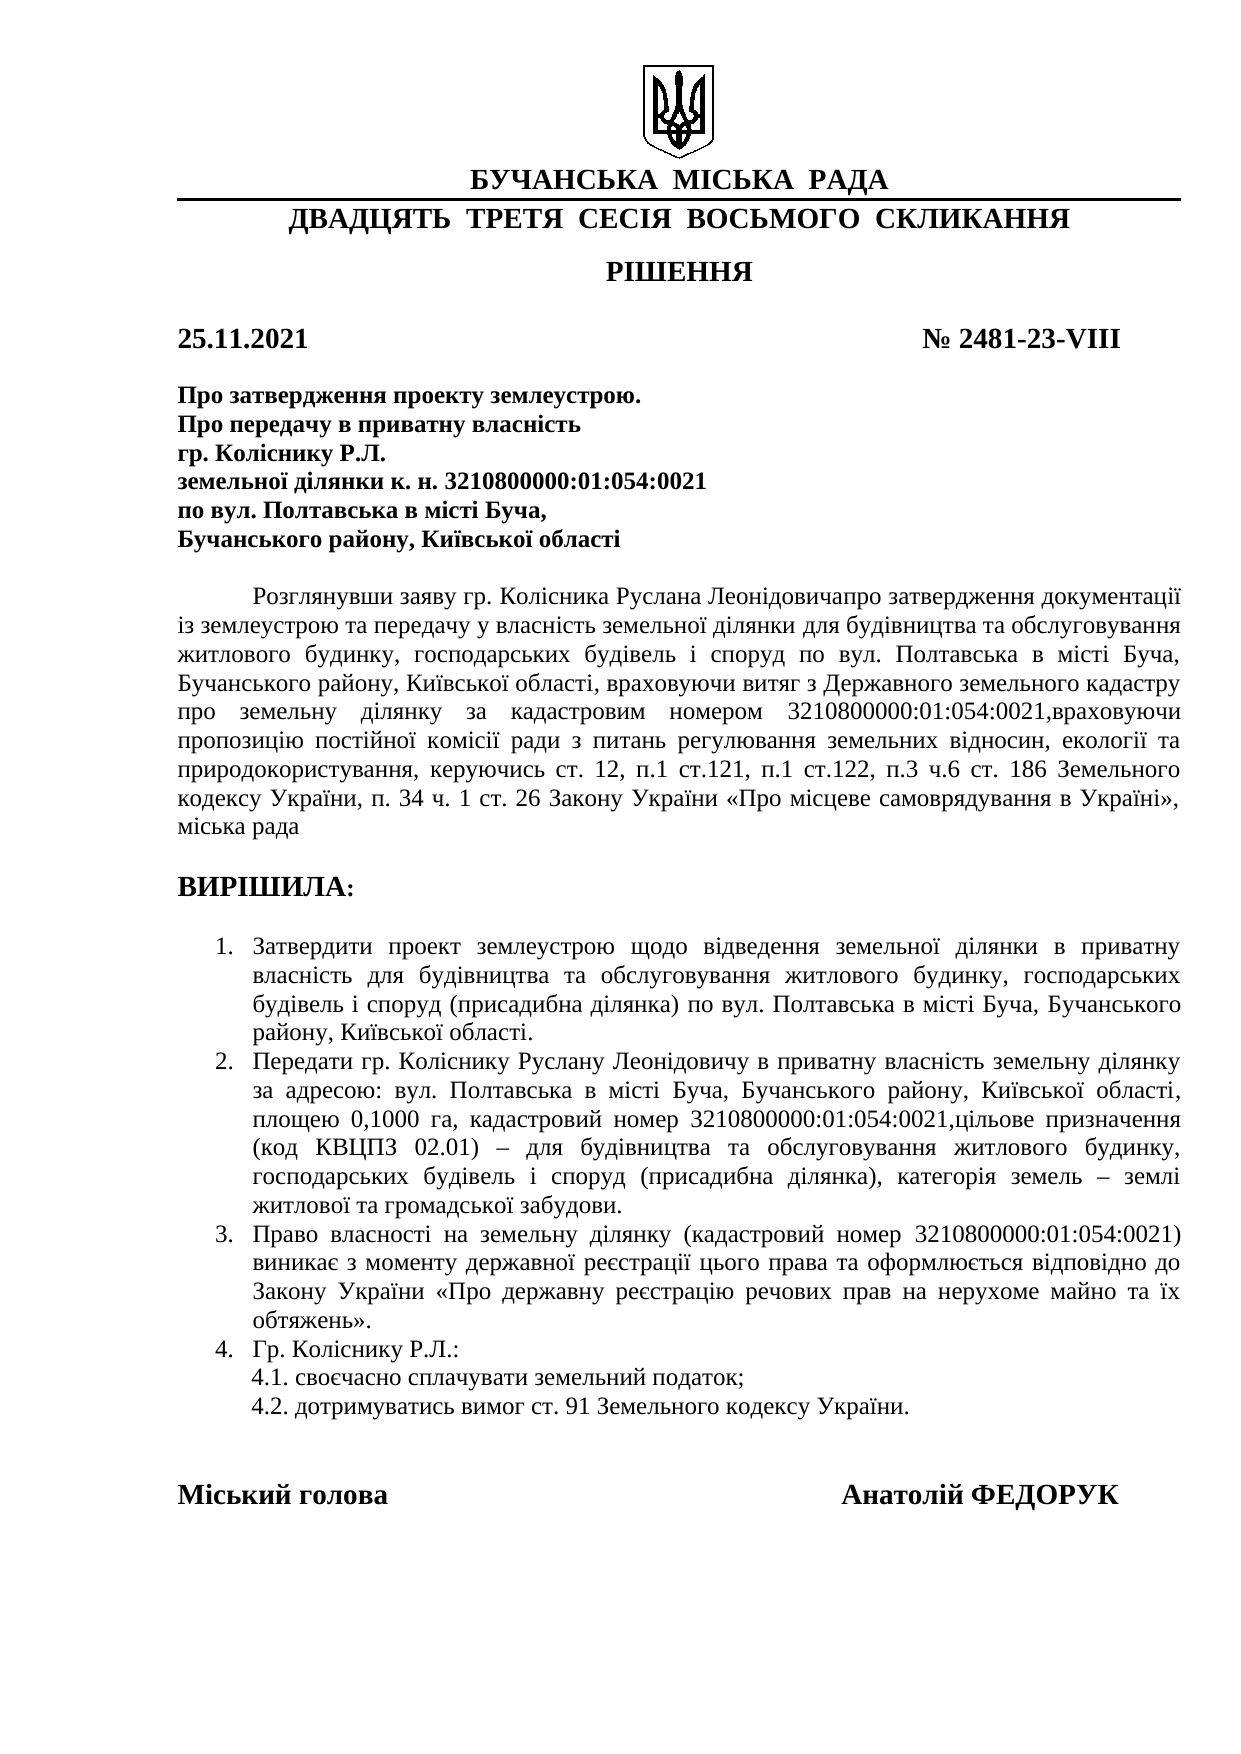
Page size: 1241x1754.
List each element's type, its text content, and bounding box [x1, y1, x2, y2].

text Про затвердження проекту землеустрою. [177, 380, 1181, 409]
text 4.2. дотримуватись вимог ст. 91 Земельного кодексу України. [177, 1391, 1181, 1420]
list Гр. Коліснику Р.Л.: [215, 1334, 1181, 1362]
text по вул. Полтавська в місті Буча, [177, 495, 1181, 524]
text земельної ділянки к. н. 3210800000:01:054:0021 [177, 466, 1181, 495]
text 4.1. своєчасно сплачувати земельний податок; [177, 1362, 1181, 1391]
text ВИРІШИЛА: [177, 869, 1181, 902]
list Передати гр. Коліснику Руслану Леонідовичу в приватну власність земельну ділянку за адресою: вул. Полтавська в місті Буча, Бучанського району, Київської області, площею 0,1000 га, кадастровий номер 3210800000:01:054:0021,цільове призначення (код КВЦПЗ 02.01) – для будівництва та обслуговування житлового будинку, господарських будівель і споруд (присадибна ділянка), категорія земель – землі житлової та громадської забудови. [215, 1046, 1181, 1219]
list Затвердити проект землеустрою щодо відведення земельної ділянки в приватну власність для будівництва та обслуговування житлового будинку, господарських будівель і споруд (присадибна ділянка) по вул. Полтавська в місті Буча, Бучанського району, Київської області. [215, 931, 1181, 1046]
text Бучанського району, Київської області [177, 524, 1181, 553]
text Міський голова Анатолій ФЕДОРУК [177, 1477, 1181, 1511]
list Право власності на земельну ділянку (кадастровий номер 3210800000:01:054:0021) виникає з моменту державної реєстрації цього права та оформлюється відповідно до Закону України «Про державну реєстрацію речових прав на нерухоме майно та їх обтяжень». [215, 1219, 1181, 1334]
text Розглянувши заяву гр. Колісника Руслана Леонідовичапро затвердження документації із землеустрою та передачу у власність земельної ділянки для будівництва та обслуговування житлового будинку, господарських будівель і споруд по вул. Полтавська в місті Буча, Бучанського району, Київської області, враховуючи витяг з Державного земельного кадастру про земельну ділянку за кадастровим номером 3210800000:01:054:0021,враховуючи пропозицію постійної комісії ради з питань регулювання земельних відносин, екології та природокористування, керуючись ст. 12, п.1 ст.121, п.1 ст.122, п.3 ч.6 ст. 186 Земельного кодексу України, п. 34 ч. 1 ст. 26 Закону України «Про місцеве самоврядування в Україні», міська рада [177, 581, 1181, 840]
text 25.11.2021 № 2481-23-VІІІ [177, 321, 1181, 354]
text РІШЕННЯ [177, 254, 1181, 287]
text БУЧАНСЬКА МІСЬКА РАДА [177, 162, 1181, 198]
text гр. Коліснику Р.Л. [177, 438, 1181, 466]
text Про передачу в приватну власність [177, 409, 1181, 438]
text ДВАДЦЯТЬ ТРЕТЯ СЕСІЯ ВОСЬМОГО СКЛИКАННЯ [177, 201, 1181, 234]
